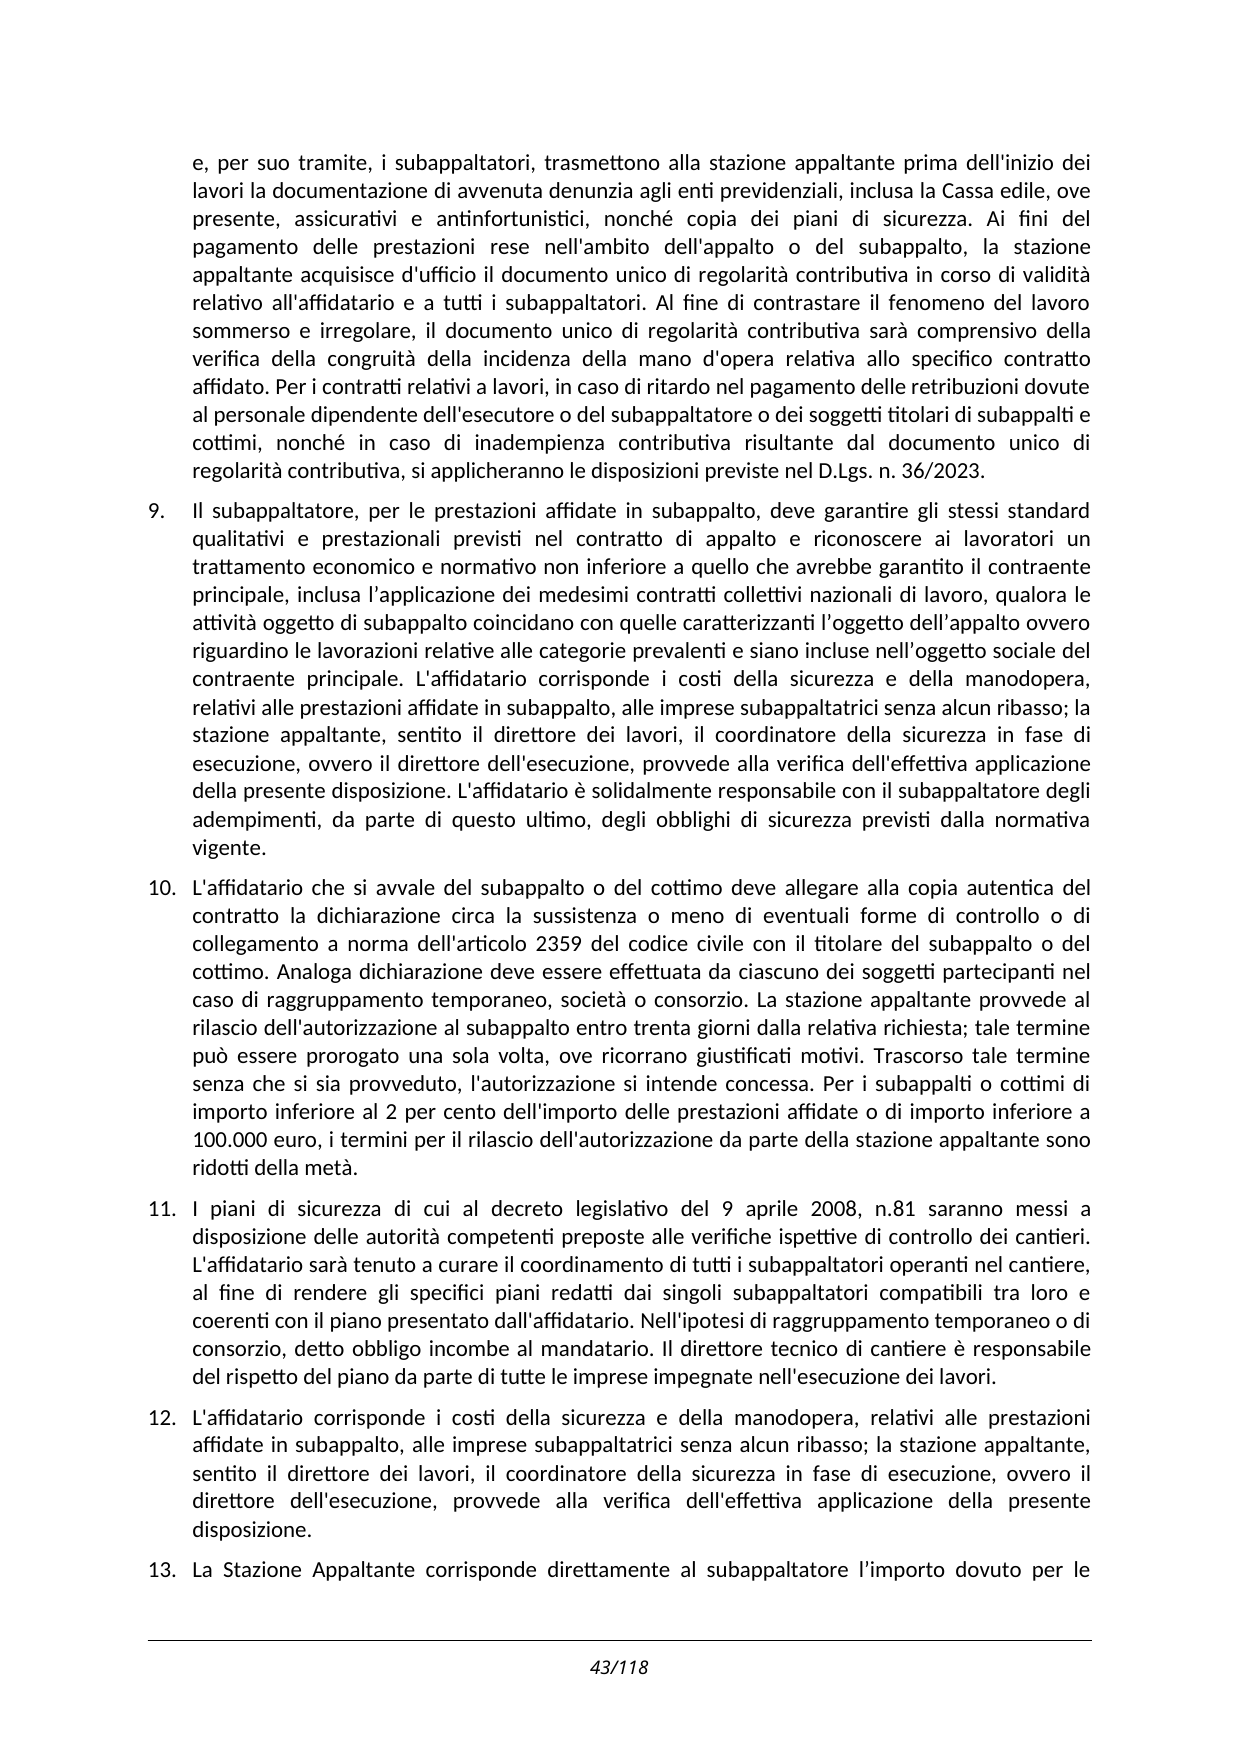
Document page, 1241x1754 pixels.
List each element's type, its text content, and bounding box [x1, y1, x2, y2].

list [148, 148, 1092, 484]
list I piani di sicurezza di cui al decreto legislativo del 9 aprile 2008, n.81 saranno messi a disposizione delle autorità competenti preposte alle verifiche ispettive di controllo dei cantieri. L'affidatario sarà tenuto a curare il coordinamento di tutti i subappaltatori operanti nel cantiere, al fine di rendere gli specifici piani redatti dai singoli subappaltatori compatibili tra loro e coerenti con il piano presentato dall'affidatario. Nell'ipotesi di raggruppamento temporaneo o di consorzio, detto obbligo incombe al mandatario. Il direttore tecnico di cantiere è responsabile del rispetto del piano da parte di tutte le imprese impegnate nell'esecuzione dei lavori. [148, 1194, 1092, 1390]
list L'affidatario che si avvale del subappalto o del cottimo deve allegare alla copia autentica del contratto la dichiarazione circa la sussistenza o meno di eventuali forme di controllo o di collegamento a norma dell'articolo 2359 del codice civile con il titolare del subappalto o del cottimo. Analoga dichiarazione deve essere effettuata da ciascuno dei soggetti partecipanti nel caso di raggruppamento temporaneo, società o consorzio. La stazione appaltante provvede al rilascio dell'autorizzazione al subappalto entro trenta giorni dalla relativa richiesta; tale termine può essere prorogato una sola volta, ove ricorrano giustificati motivi. Trascorso tale termine senza che si sia provveduto, l'autorizzazione si intende concessa. Per i subappalti o cottimi di importo inferiore al 2 per cento dell'importo delle prestazioni affidate o di importo inferiore a 100.000 euro, i termini per il rilascio dell'autorizzazione da parte della stazione appaltante sono ridotti della metà. [148, 873, 1092, 1181]
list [148, 1555, 1092, 1583]
list L'affidatario corrisponde i costi della sicurezza e della manodopera, relativi alle prestazioni affidate in subappalto, alle imprese subappaltatrici senza alcun ribasso; la stazione appaltante, sentito il direttore dei lavori, il coordinatore della sicurezza in fase di esecuzione, ovvero il direttore dell'esecuzione, provvede alla verifica dell'effettiva applicazione della presente disposizione. [148, 1403, 1092, 1543]
list Il subappaltatore, per le prestazioni affidate in subappalto, deve garantire gli stessi standard qualitativi e prestazionali previsti nel contratto di appalto e riconoscere ai lavoratori un trattamento economico e normativo non inferiore a quello che avrebbe garantito il contraente principale, inclusa l’applicazione dei medesimi contratti collettivi nazionali di lavoro, qualora le attività oggetto di subappalto coincidano con quelle caratterizzanti l’oggetto dell’appalto ovvero riguardino le lavorazioni relative alle categorie prevalenti e siano incluse nell’oggetto sociale del contraente principale. L'affidatario corrisponde i costi della sicurezza e della manodopera, relativi alle prestazioni affidate in subappalto, alle imprese subappaltatrici senza alcun ribasso; la stazione appaltante, sentito il direttore dei lavori, il coordinatore della sicurezza in fase di esecuzione, ovvero il direttore dell'esecuzione, provvede alla verifica dell'effettiva applicazione della presente disposizione. L'affidatario è solidalmente responsabile con il subappaltatore degli adempimenti, da parte di questo ultimo, degli obblighi di sicurezza previsti dalla normativa vigente. [148, 496, 1092, 861]
